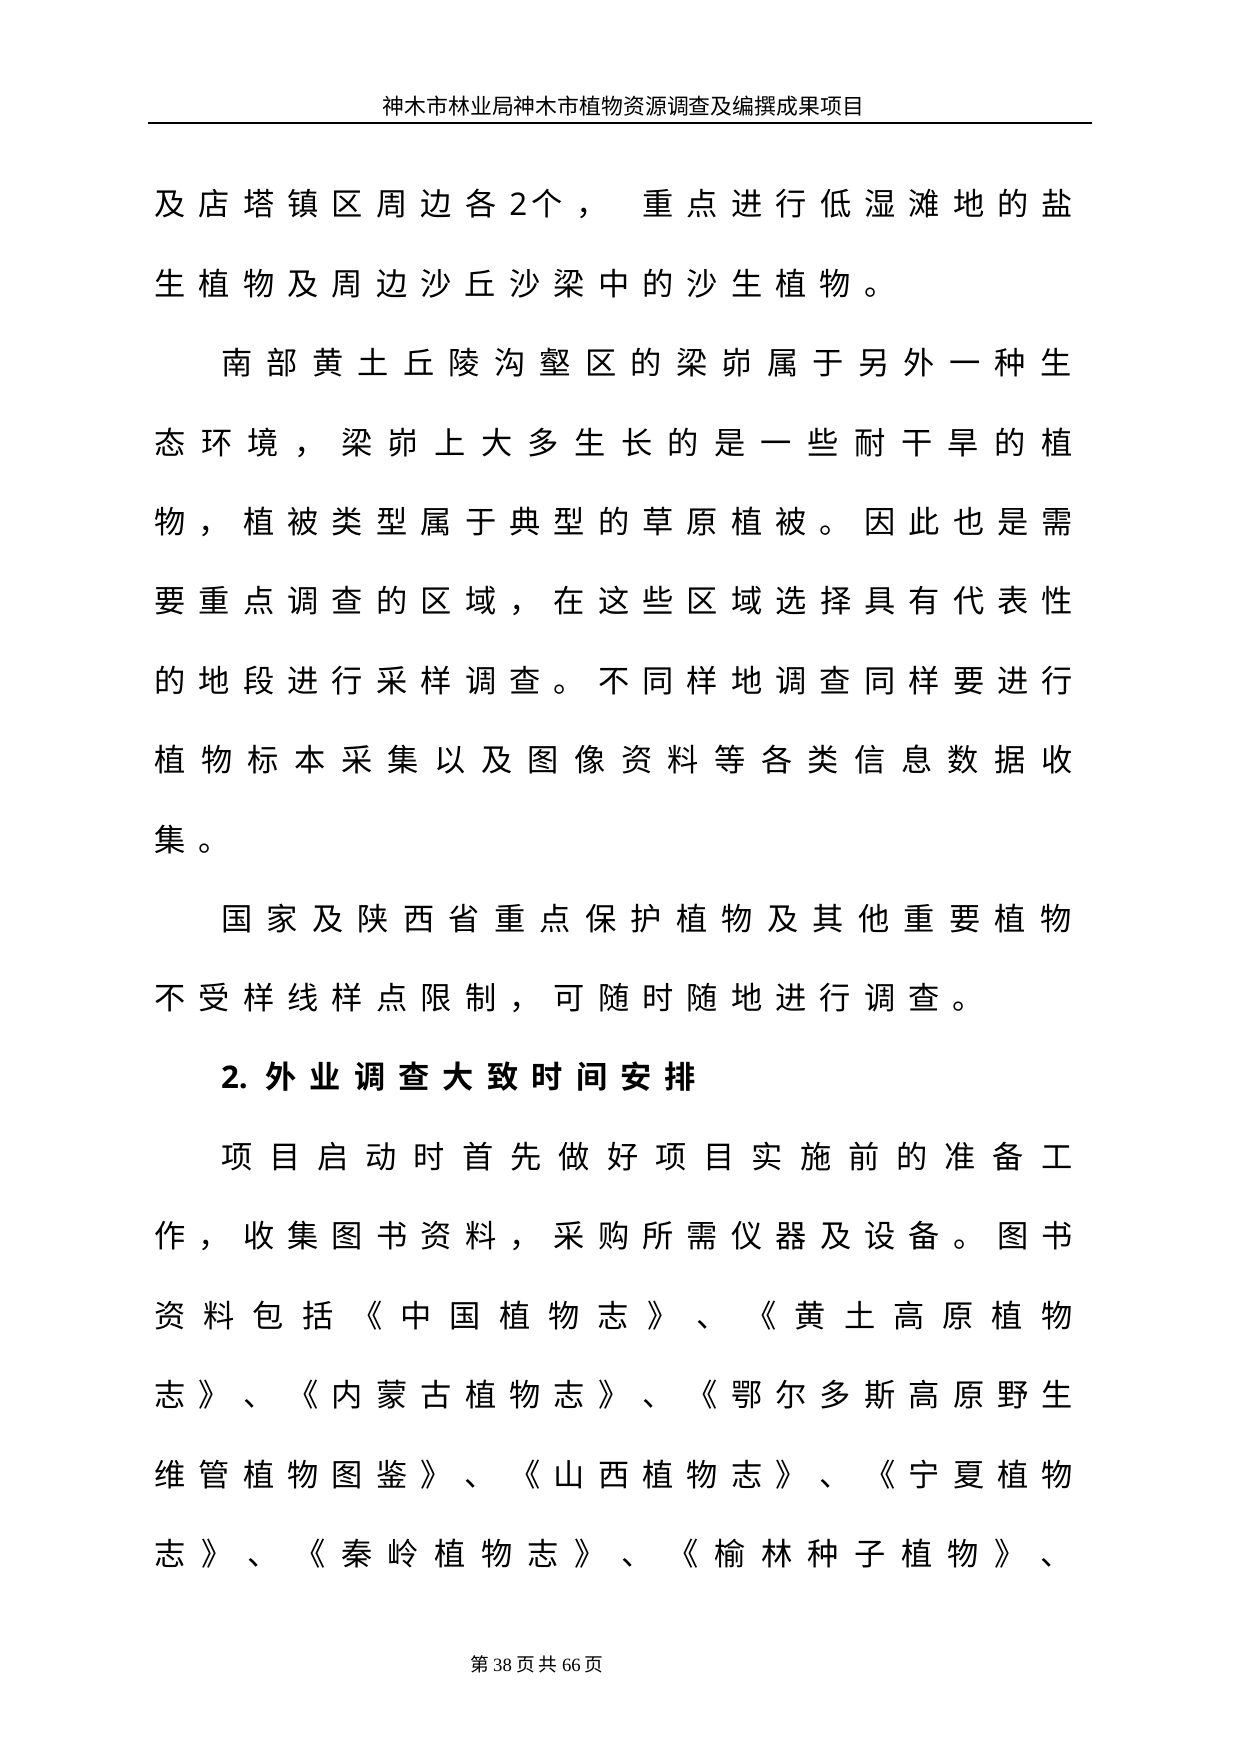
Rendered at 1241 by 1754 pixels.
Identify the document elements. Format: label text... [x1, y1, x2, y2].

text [154, 1115, 1086, 1591]
text 2. 外业调查大致时间安排 [154, 1036, 1086, 1115]
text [154, 163, 1086, 321]
text 国家及陕西省重点保护植物及其他重要植物不受样线样点限制，可随时随地进行调查。 [154, 877, 1086, 1036]
text 南部黄土丘陵沟壑区的梁峁属于另外一种生态环境，梁峁上大多生长的是一些耐干旱的植物，植被类型属于典型的草原植被。因此也是需要重点调查的区域，在这些区域选择具有代表性的地段进行采样调查。不同样地调查同样要进行植物标本采集以及图像资料等各类信息数据收集。 [154, 321, 1086, 877]
